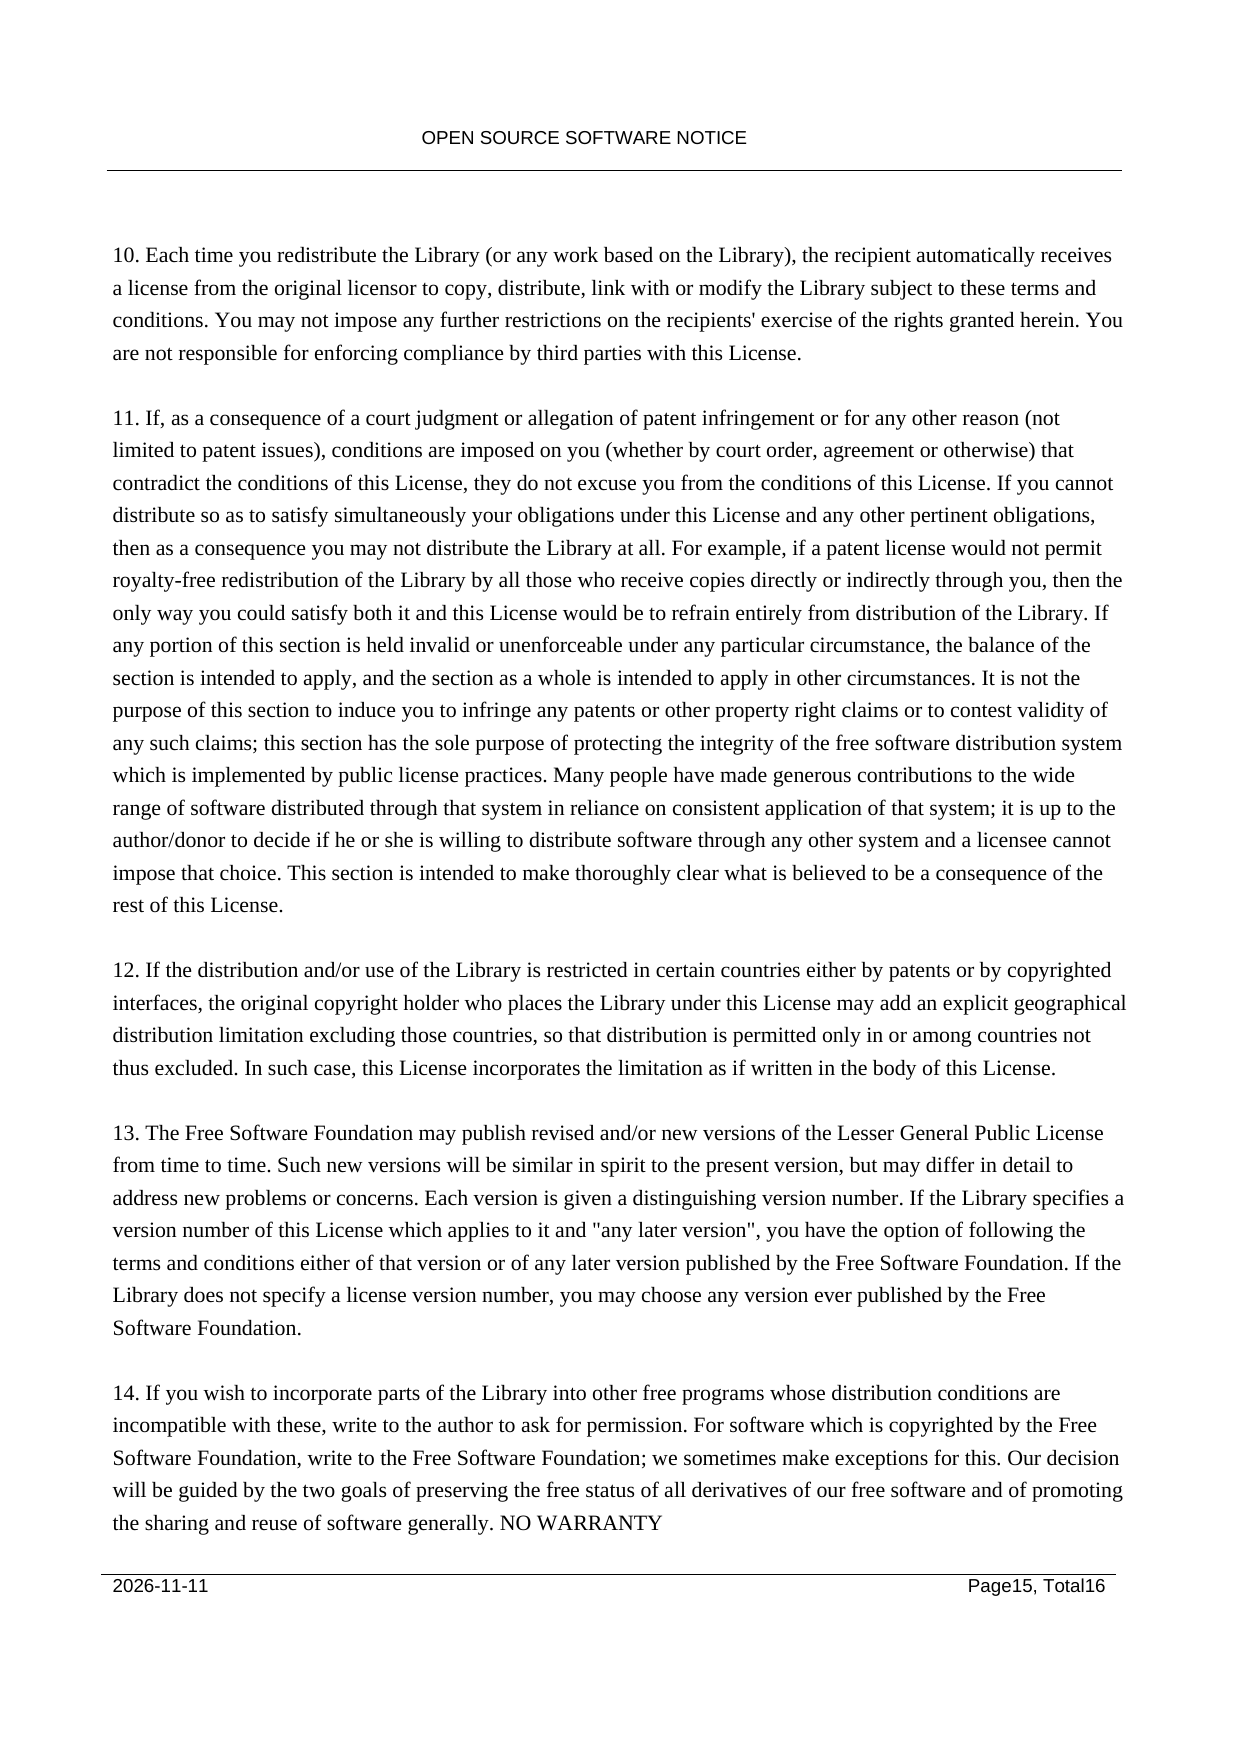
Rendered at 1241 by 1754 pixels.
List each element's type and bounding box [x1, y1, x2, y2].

text [112, 206, 1128, 1539]
